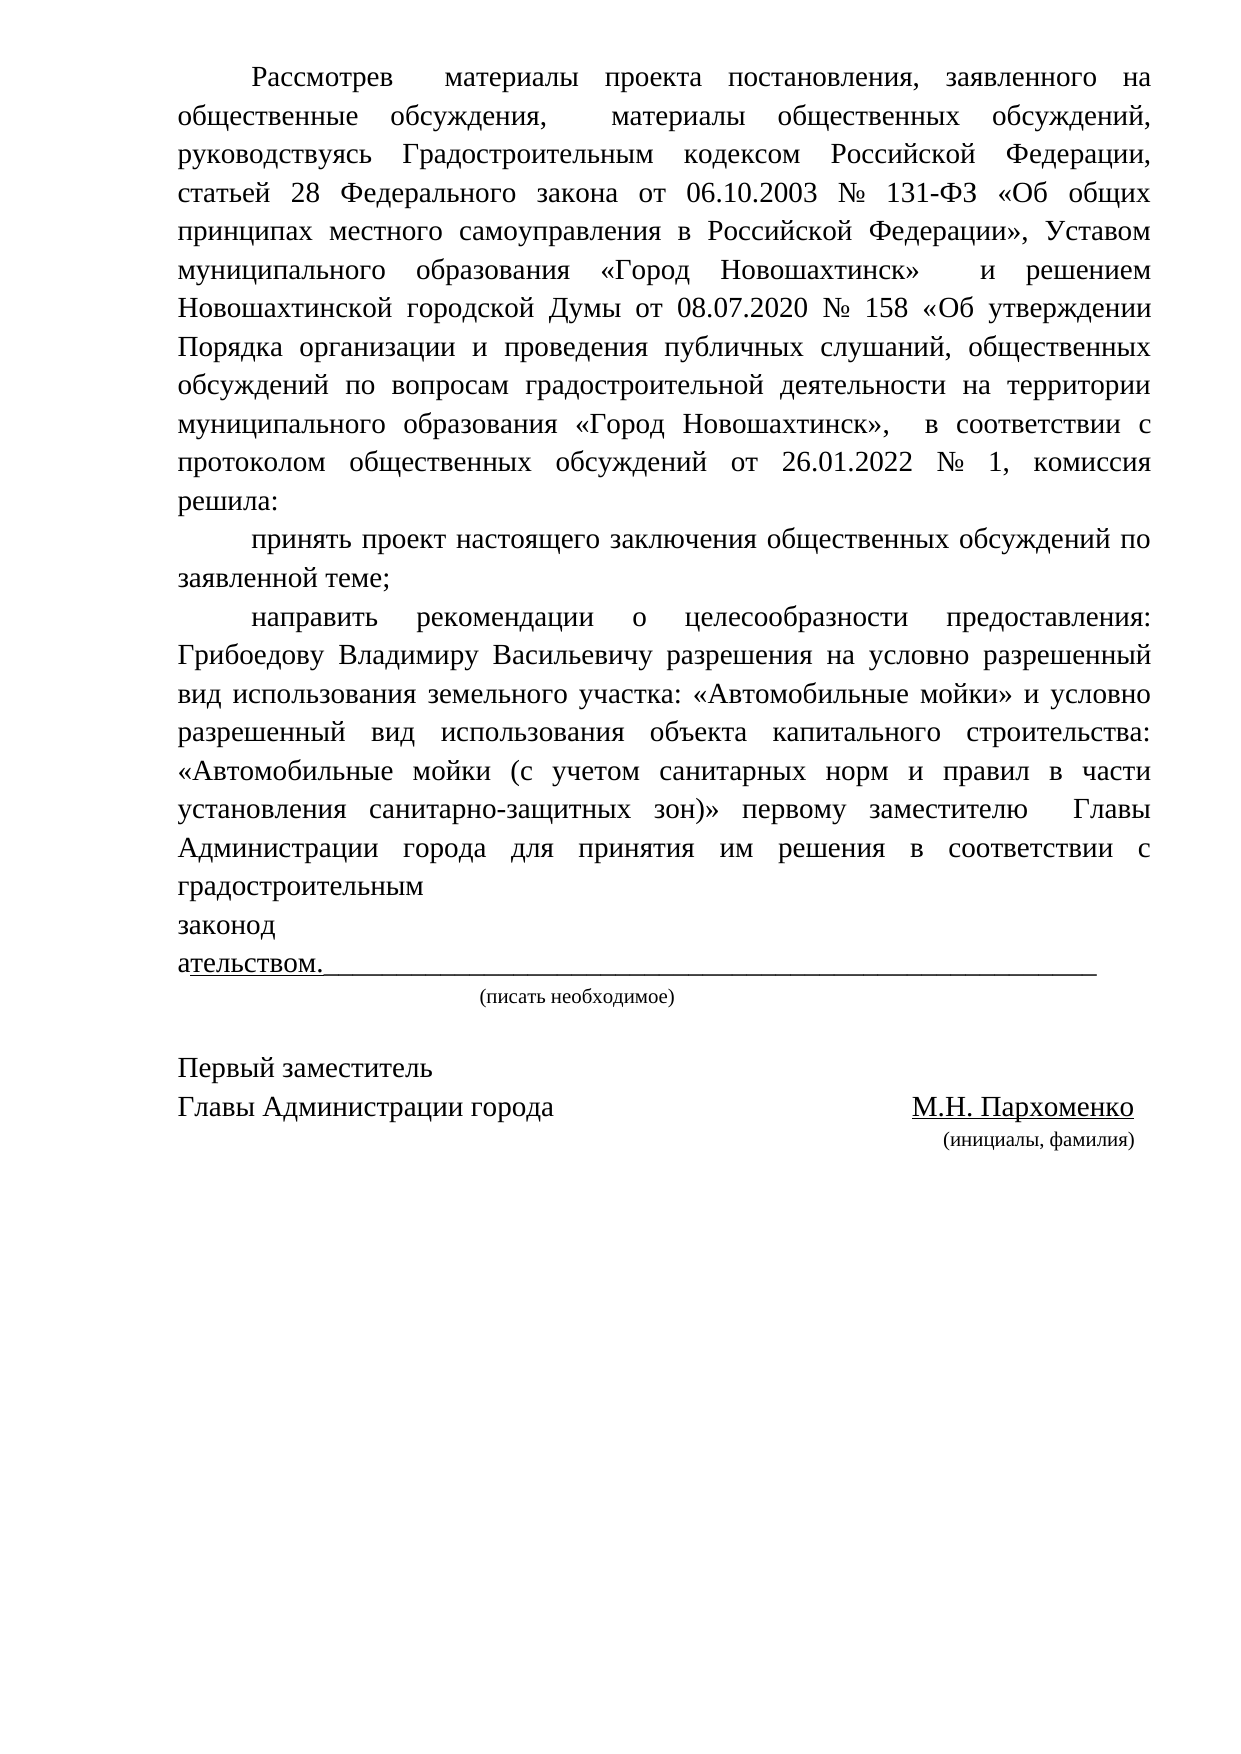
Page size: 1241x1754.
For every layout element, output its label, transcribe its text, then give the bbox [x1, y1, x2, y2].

text Рассмотрев материалы проекта постановления, заявленного на общественные обсуждения, материалы общественных обсуждений, руководствуясь Градостроительным кодексом Российской Федерации, статьей 28 Федерального закона от 06.10.2003 № 131-ФЗ «Об общих принципах местного самоуправления в Российской Федерации», Уставом муниципального образования «Город Новошахтинск» и решением Новошахтинской городской Думы от 08.07.2020 № 158 «Об утверждении Порядка организации и проведения публичных слушаний, общественных обсуждений по вопросам градостроительной деятельности на территории муниципального образования «Город Новошахтинск», в соответствии с протоколом общественных обсуждений от 26.01.2022 № 1, комиссия решила: [177, 401, 1152, 517]
text (инициалы, фамилия) [177, 1127, 1152, 1151]
text (писать необходимое) [177, 984, 1152, 1008]
text принять проект настоящего заключения общественных обсуждений по заявленной теме; [177, 522, 1152, 594]
text направить рекомендации о целесообразности предоставления: Грибоедову Владимиру Васильевичу разрешения на условно разрешенный вид использования земельного участка: «Автомобильные мойки» и условно разрешенный вид использования объекта капитального строительства: «Автомобильные мойки (с учетом санитарных норм и правил в части установления санитарно-защитных зон)» первому заместителю Главы Администрации города для принятия им решения в соответствии с градостроительным законодательством._____________________________________________________ [177, 599, 1152, 979]
text Первый заместитель [177, 1050, 1152, 1084]
text Главы Администрации города М.Н. Пархоменко [177, 1089, 1152, 1122]
text Рассмотрев материалы проекта постановления, заявленного на общественные обсуждения, материалы общественных обсуждений, руководствуясь Градостроительным кодексом Российской Федерации, статьей 28 Федерального закона от 06.10.2003 № 131-ФЗ «Об общих принципах местного самоуправления в Российской Федерации», Уставом муниципального образования «Город Новошахтинск» и решением Новошахтинской городской Думы от 08.07.2020 № 158 «Об утверждении Порядка организации и проведения публичных слушаний, общественных обсуждений по вопросам градостроительной деятельности на территории муниципального образования «Город Новошахтинск», в соответствии с протоколом общественных обсуждений от 26.01.2022 № 1, комиссия решила: [177, 59, 1152, 329]
